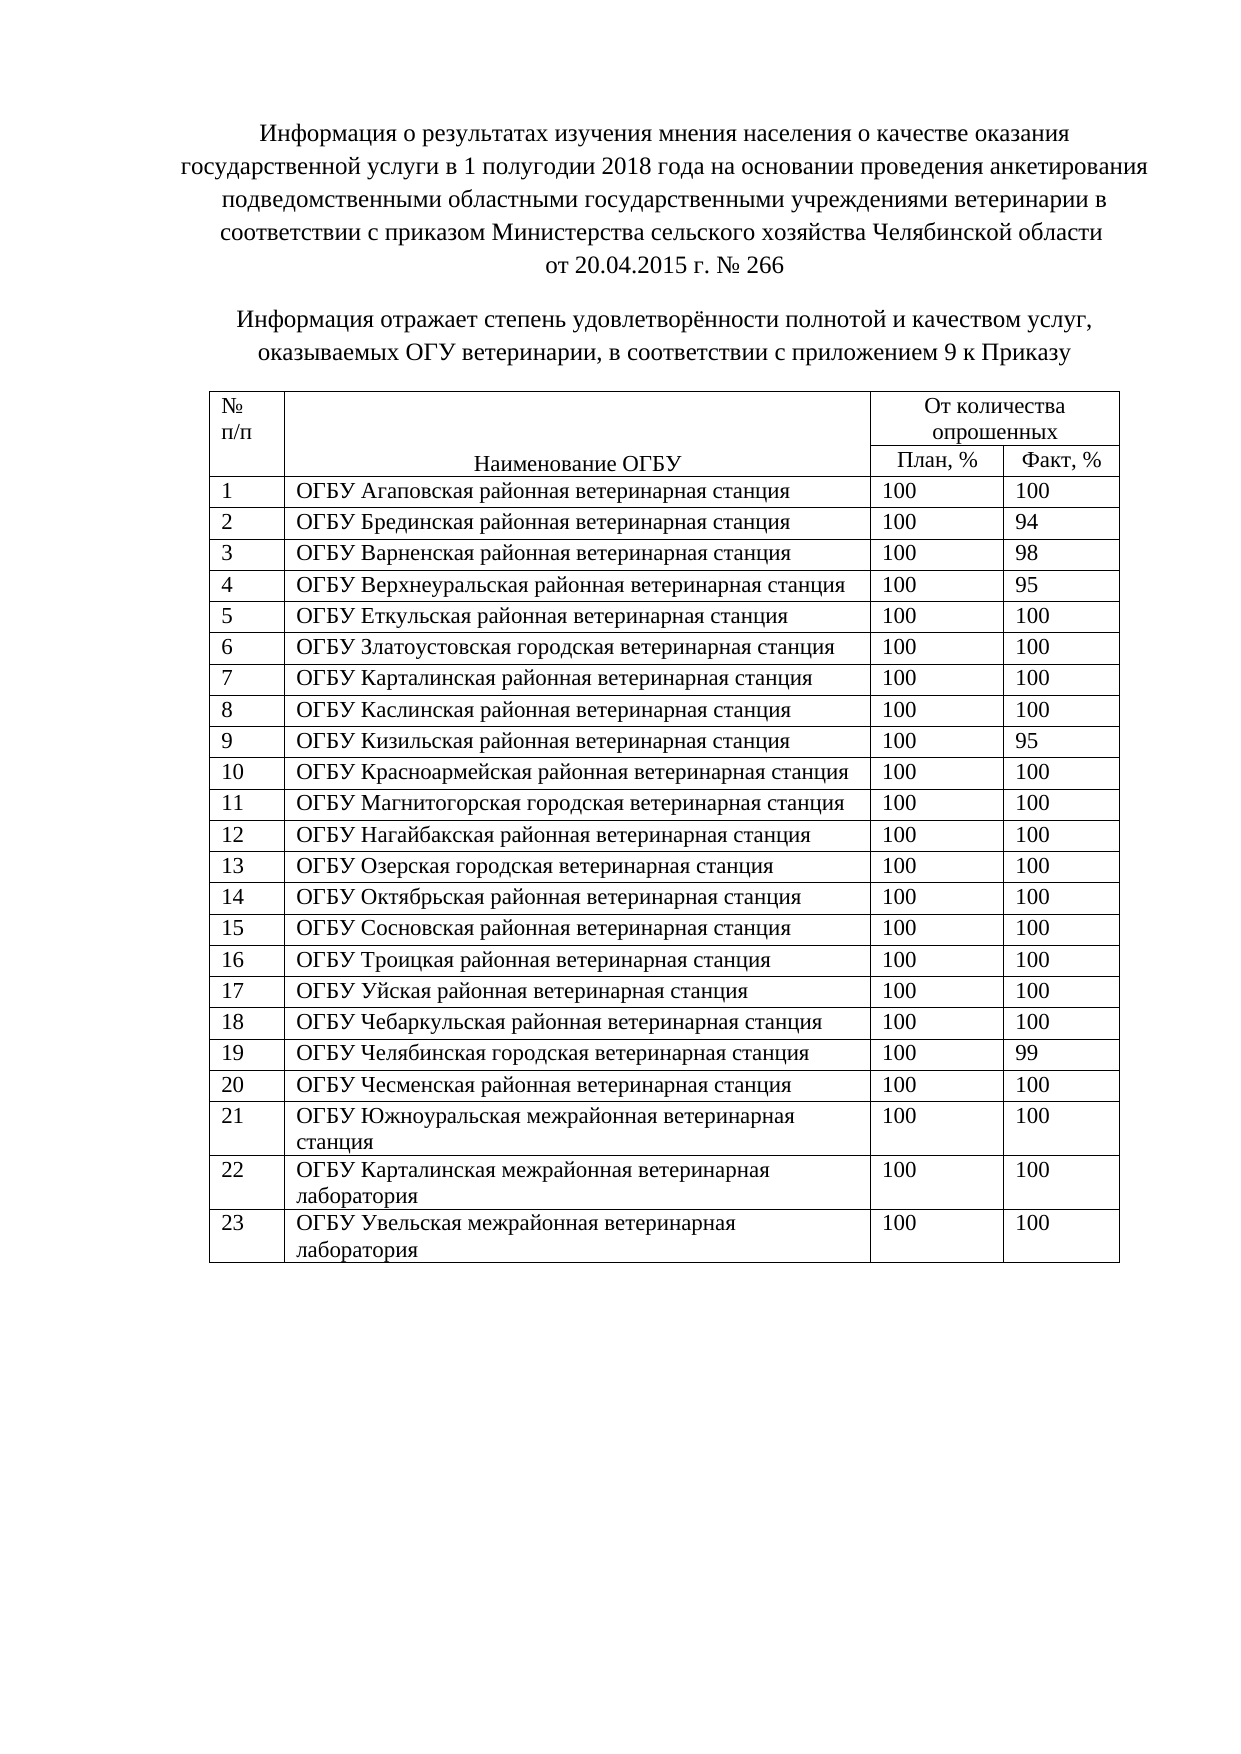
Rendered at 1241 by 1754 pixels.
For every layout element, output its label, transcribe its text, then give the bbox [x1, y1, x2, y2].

table_cell 100 [1004, 852, 1119, 882]
table_cell ОГБУ Красноармейская районная ветеринарная станция [285, 758, 870, 788]
table_cell 22 [210, 1156, 284, 1208]
table_cell 95 [1004, 571, 1119, 601]
table_cell ОГБУ Челябинская городская ветеринарная станция [285, 1040, 870, 1070]
table_cell 100 [871, 727, 1003, 757]
table_cell 8 [210, 696, 284, 726]
table_cell 100 [871, 1210, 1003, 1262]
table_cell 100 [871, 1071, 1003, 1101]
table_cell 100 [1004, 1008, 1119, 1038]
table_cell ОГБУ Карталинская районная ветеринарная станция [285, 665, 870, 695]
table_cell 100 [871, 508, 1003, 538]
table_cell 100 [871, 1008, 1003, 1038]
table_cell 19 [210, 1040, 284, 1070]
table_cell 17 [210, 977, 284, 1007]
table_cell 100 [1004, 915, 1119, 945]
table_cell 1 [210, 477, 284, 507]
table_cell 12 [210, 821, 284, 851]
table_cell 20 [210, 1071, 284, 1101]
table_cell 100 [1004, 477, 1119, 507]
table_cell 100 [871, 821, 1003, 851]
table_cell ОГБУ Магнитогорская городская ветеринарная станция [285, 790, 870, 820]
table_cell ОГБУ Карталинская межрайонная ветеринарная лаборатория [285, 1156, 870, 1208]
table_cell ОГБУ Троицкая районная ветеринарная станция [285, 946, 870, 976]
table_cell 23 [210, 1210, 284, 1262]
table_cell 100 [871, 571, 1003, 601]
table_cell ОГБУ Каслинская районная ветеринарная станция [285, 696, 870, 726]
table_cell 100 [1004, 1071, 1119, 1101]
table_cell 10 [210, 758, 284, 788]
table_cell 100 [871, 1156, 1003, 1208]
table_cell 15 [210, 915, 284, 945]
text Информация отражает степень удовлетворённости полнотой и качеством услуг, оказываемых ОГУ ветеринарии, в соответствии с приложением 9 к Приказу [177, 304, 1152, 366]
table_cell 100 [871, 790, 1003, 820]
table_cell 21 [210, 1102, 284, 1155]
table_cell 100 [871, 1102, 1003, 1155]
table_cell 100 [871, 477, 1003, 507]
table_cell 9 [210, 727, 284, 757]
table_cell 4 [210, 571, 284, 601]
table_cell 100 [1004, 790, 1119, 820]
table_cell 100 [871, 633, 1003, 663]
table_cell 100 [871, 852, 1003, 882]
table_cell 13 [210, 852, 284, 882]
table_cell 100 [1004, 1156, 1119, 1208]
table_cell 100 [1004, 821, 1119, 851]
table_cell ОГБУ Еткульская районная ветеринарная станция [285, 602, 870, 632]
table_cell 100 [1004, 633, 1119, 663]
table_cell 100 [871, 946, 1003, 976]
table_cell 100 [871, 665, 1003, 695]
table_cell 11 [210, 790, 284, 820]
table_cell ОГБУ Чебаркульская районная ветеринарная станция [285, 1008, 870, 1038]
table_cell 95 [1004, 727, 1119, 757]
table_cell ОГБУ Увельская межрайонная ветеринарная лаборатория [285, 1210, 870, 1262]
table_cell 100 [871, 915, 1003, 945]
table_cell 100 [871, 977, 1003, 1007]
table_cell ОГБУ Кизильская районная ветеринарная станция [285, 727, 870, 757]
table_cell 100 [1004, 1210, 1119, 1262]
table_cell ОГБУ Нагайбакская районная ветеринарная станция [285, 821, 870, 851]
table_header От количества опрошенных [871, 392, 1119, 445]
table_cell ОГБУ Сосновская районная ветеринарная станция [285, 915, 870, 945]
table_cell ОГБУ Уйская районная ветеринарная станция [285, 977, 870, 1007]
table_cell 3 [210, 540, 284, 570]
table_cell ОГБУ Октябрьская районная ветеринарная станция [285, 883, 870, 913]
table_cell 100 [871, 1040, 1003, 1070]
table_cell 100 [871, 602, 1003, 632]
table_cell 100 [871, 540, 1003, 570]
table_cell 100 [1004, 758, 1119, 788]
table_cell Факт, % [1004, 446, 1119, 476]
table_cell 100 [871, 758, 1003, 788]
table_cell 100 [1004, 883, 1119, 913]
table_cell 16 [210, 946, 284, 976]
table_cell 100 [871, 883, 1003, 913]
table_cell 6 [210, 633, 284, 663]
table_cell 98 [1004, 540, 1119, 570]
table_cell ОГБУ Южноуральская межрайонная ветеринарная станция [285, 1102, 870, 1155]
table_cell План, % [871, 446, 1003, 476]
table_cell 100 [1004, 665, 1119, 695]
table_header № п/п [210, 392, 284, 476]
table_cell ОГБУ Агаповская районная ветеринарная станция [285, 477, 870, 507]
table_cell ОГБУ Верхнеуральская районная ветеринарная станция [285, 571, 870, 601]
table_cell 100 [1004, 696, 1119, 726]
table_cell 94 [1004, 508, 1119, 538]
table_cell 100 [871, 696, 1003, 726]
table_cell 99 [1004, 1040, 1119, 1070]
table_header Наименование ОГБУ [285, 392, 870, 476]
table_cell 100 [1004, 1102, 1119, 1155]
table_cell 100 [1004, 977, 1119, 1007]
table_cell 100 [1004, 602, 1119, 632]
table_cell 7 [210, 665, 284, 695]
table_cell ОГБУ Чесменская районная ветеринарная станция [285, 1071, 870, 1101]
table_cell 5 [210, 602, 284, 632]
table_cell ОГБУ Брединская районная ветеринарная станция [285, 508, 870, 538]
table_cell 18 [210, 1008, 284, 1038]
table_cell 2 [210, 508, 284, 538]
table_cell ОГБУ Златоустовская городская ветеринарная станция [285, 633, 870, 663]
table_cell ОГБУ Озерская городская ветеринарная станция [285, 852, 870, 882]
text Информация о результатах изучения мнения населения о качестве оказания государственной услуги в 1 полугодии 2018 года на основании проведения анкетирования подведомственными областными государственными учреждениями ветеринарии в соответствии с приказом Министерства сельского хозяйства Челябинской области от 20.04.2015 г. № 266 [177, 118, 1152, 279]
table_cell ОГБУ Варненская районная ветеринарная станция [285, 540, 870, 570]
table_cell 100 [1004, 946, 1119, 976]
table_cell 14 [210, 883, 284, 913]
